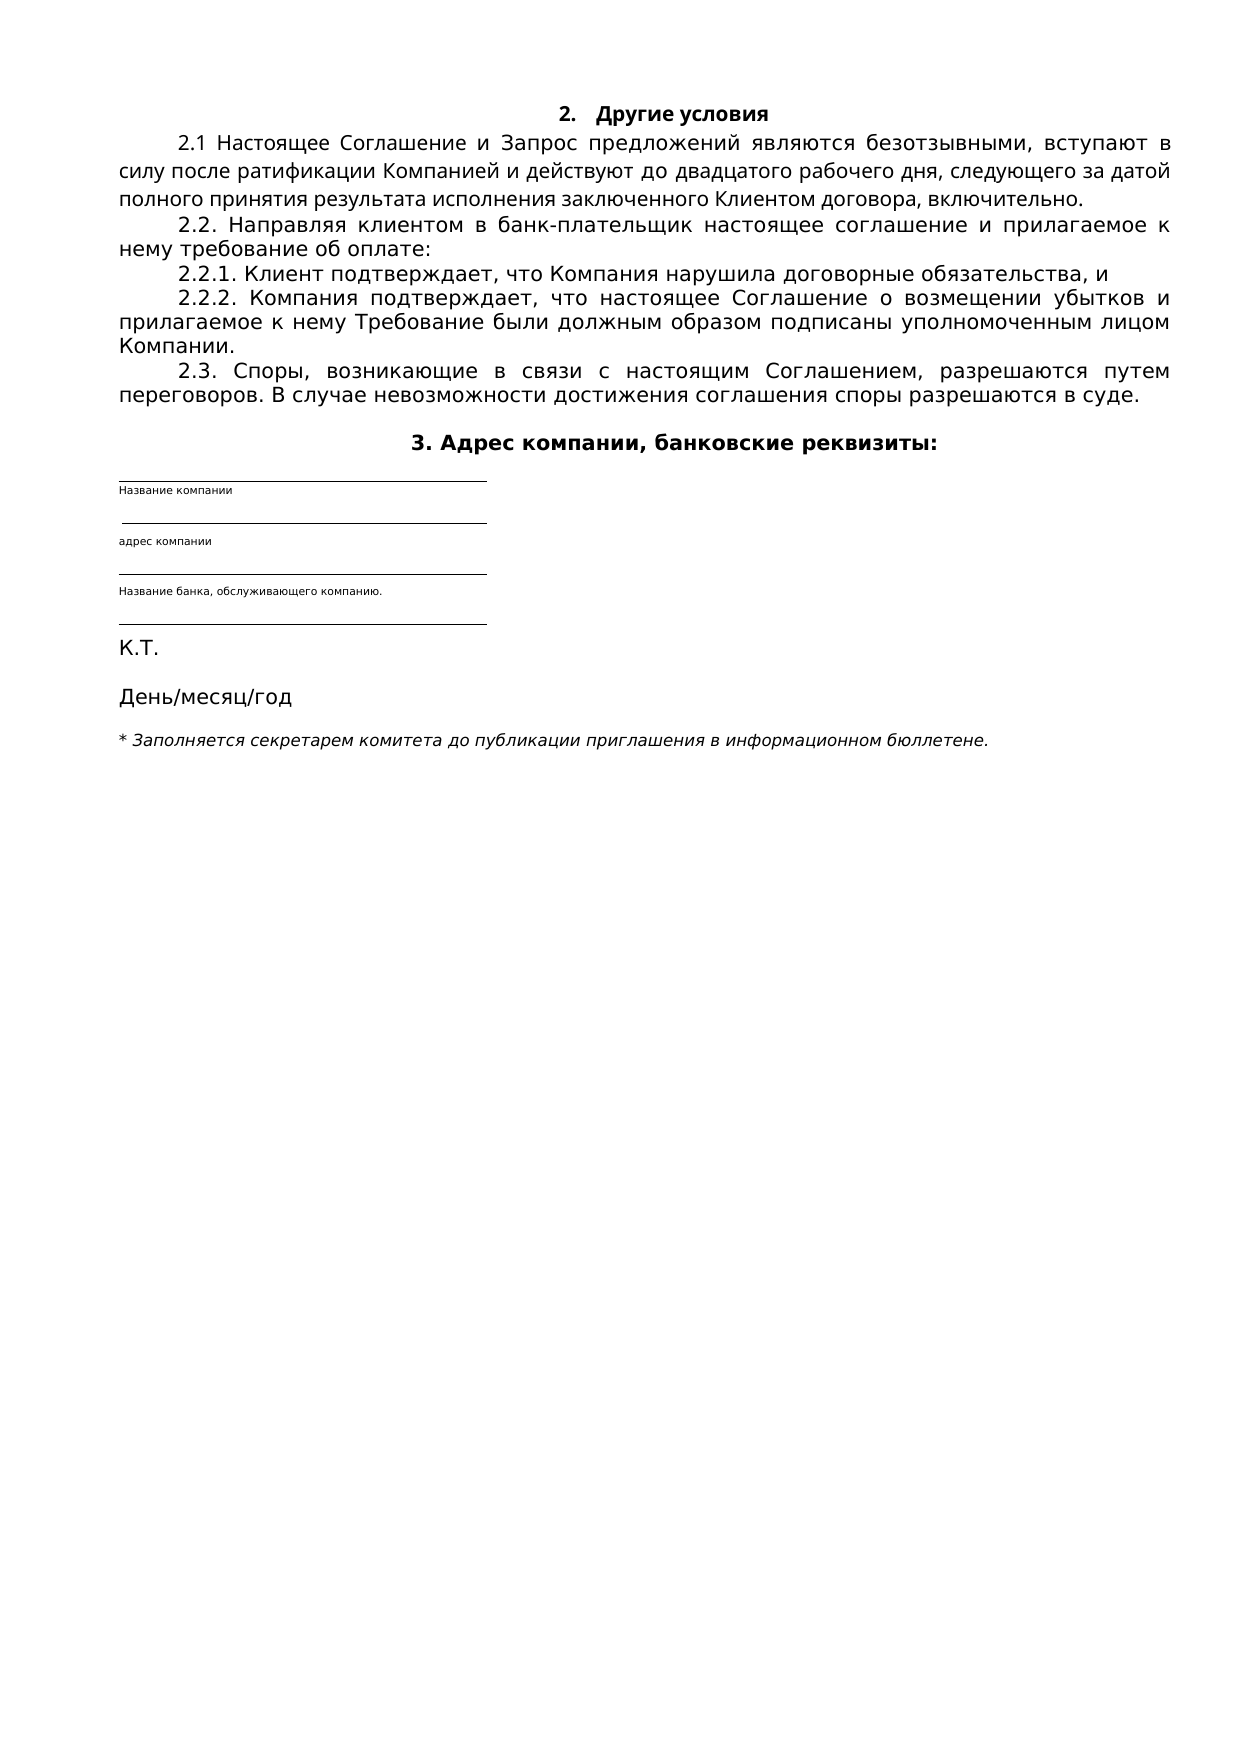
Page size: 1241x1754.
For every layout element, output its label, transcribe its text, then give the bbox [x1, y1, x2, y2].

text К.Т. [118, 636, 1171, 661]
text 2.2.1. Клиент подтверждает, что Компания нарушила договорные обязательства, и [118, 262, 1171, 286]
text * Заполняется секретарем комитета до публикации приглашения в информационном бюллетене. [118, 731, 1171, 750]
text 2.2. Направляя клиентом в банк-плательщик настоящее соглашение и прилагаемое к нему требование об оплате: [118, 213, 1171, 262]
text 2.1 Настоящее Соглашение и Запрос предложений являются безотзывными, вступают в силу после ратификации Компанией и действуют до двадцатого рабочего дня, следующего за датой полного принятия результата исполнения заключенного Клиентом договора, включительно. [118, 128, 1171, 213]
list Другие условия [156, 99, 1171, 128]
text 3. Адрес компании, банковские реквизиты: [118, 431, 1171, 456]
text Название банка, обслуживающего компанию. [118, 586, 1171, 608]
text День/месяц/год [118, 685, 1171, 709]
text 2.3. Споры, возникающие в связи с настоящим Соглашением, разрешаются путем переговоров. В случае невозможности достижения соглашения споры разрешаются в суде. [118, 359, 1171, 407]
text 2.2.2. Компания подтверждает, что настоящее Соглашение о возмещении убытков и прилагаемое к нему Требование были должным образом подписаны уполномоченным лицом Компании. [118, 286, 1171, 359]
text Название компании [118, 484, 1171, 506]
text адрес компании [118, 535, 1171, 557]
